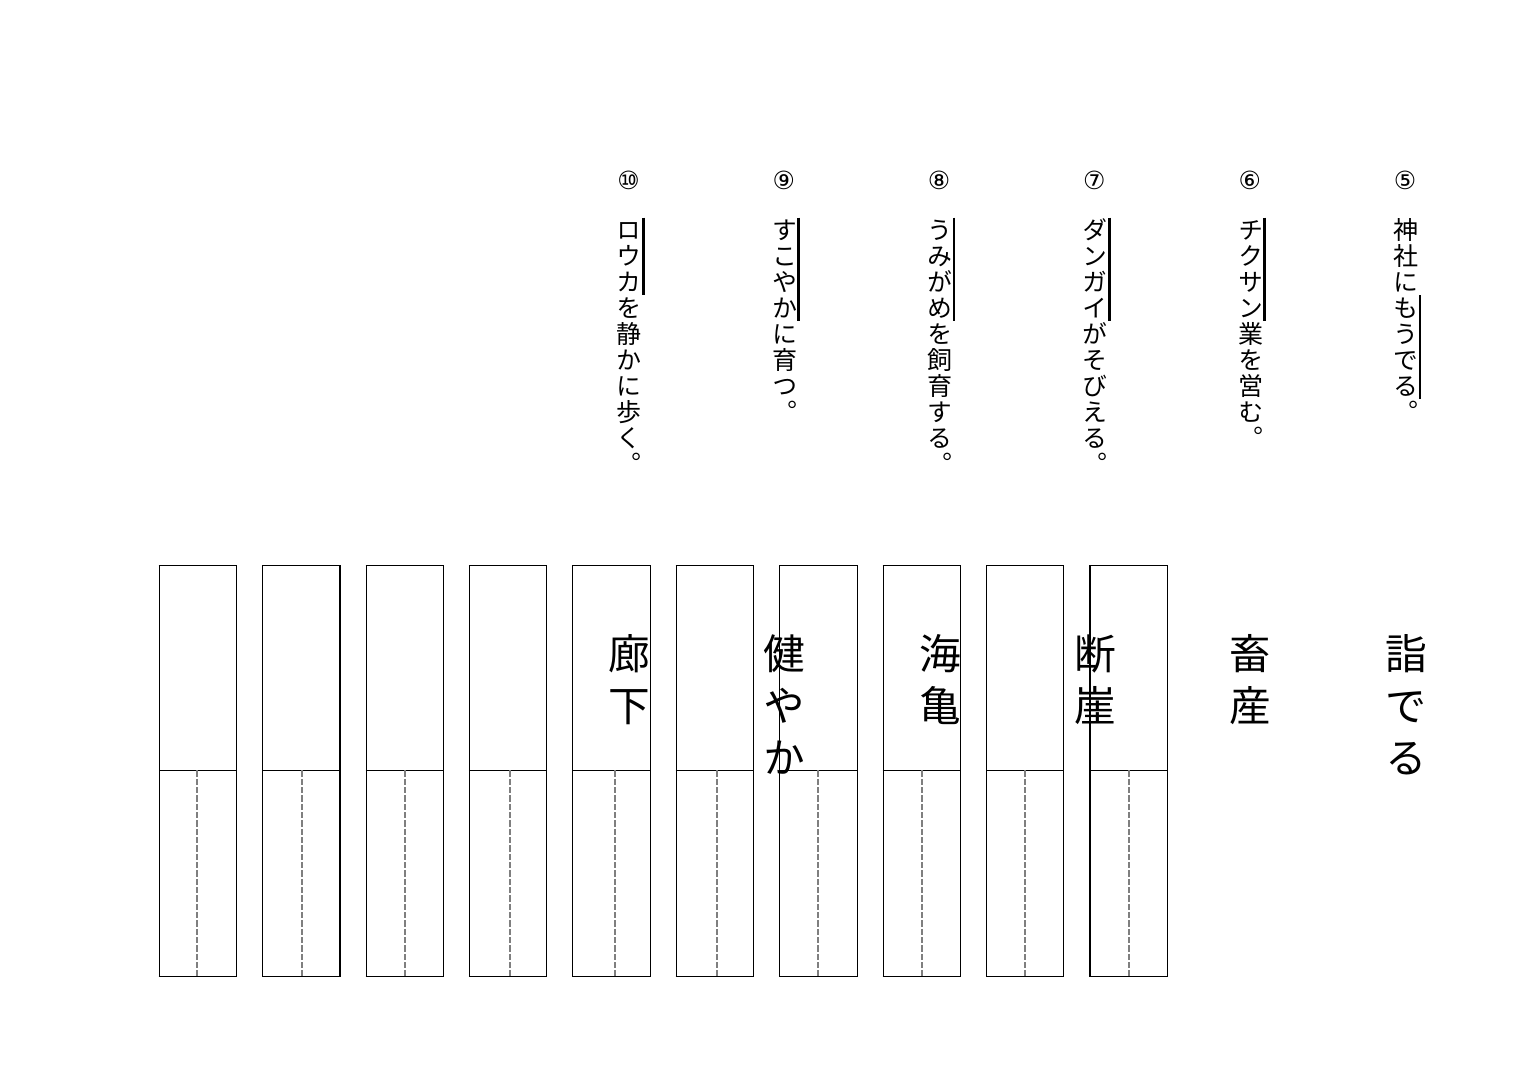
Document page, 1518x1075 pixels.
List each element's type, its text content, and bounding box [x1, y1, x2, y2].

text ⑧うみがめを飼育する。 海亀 [888, 166, 992, 969]
text ⑩ロウカを静かに歩く。 廊下 [578, 166, 681, 969]
text ⑨すこやかに育つ。 健やか [733, 166, 836, 969]
text ⑥チクサン業を営む。 畜産 [1199, 166, 1302, 969]
text ⑤神社にもうでる。 詣でる [1354, 166, 1458, 969]
text ⑦ダンガイがそびえる。 断崖 [1043, 166, 1147, 969]
